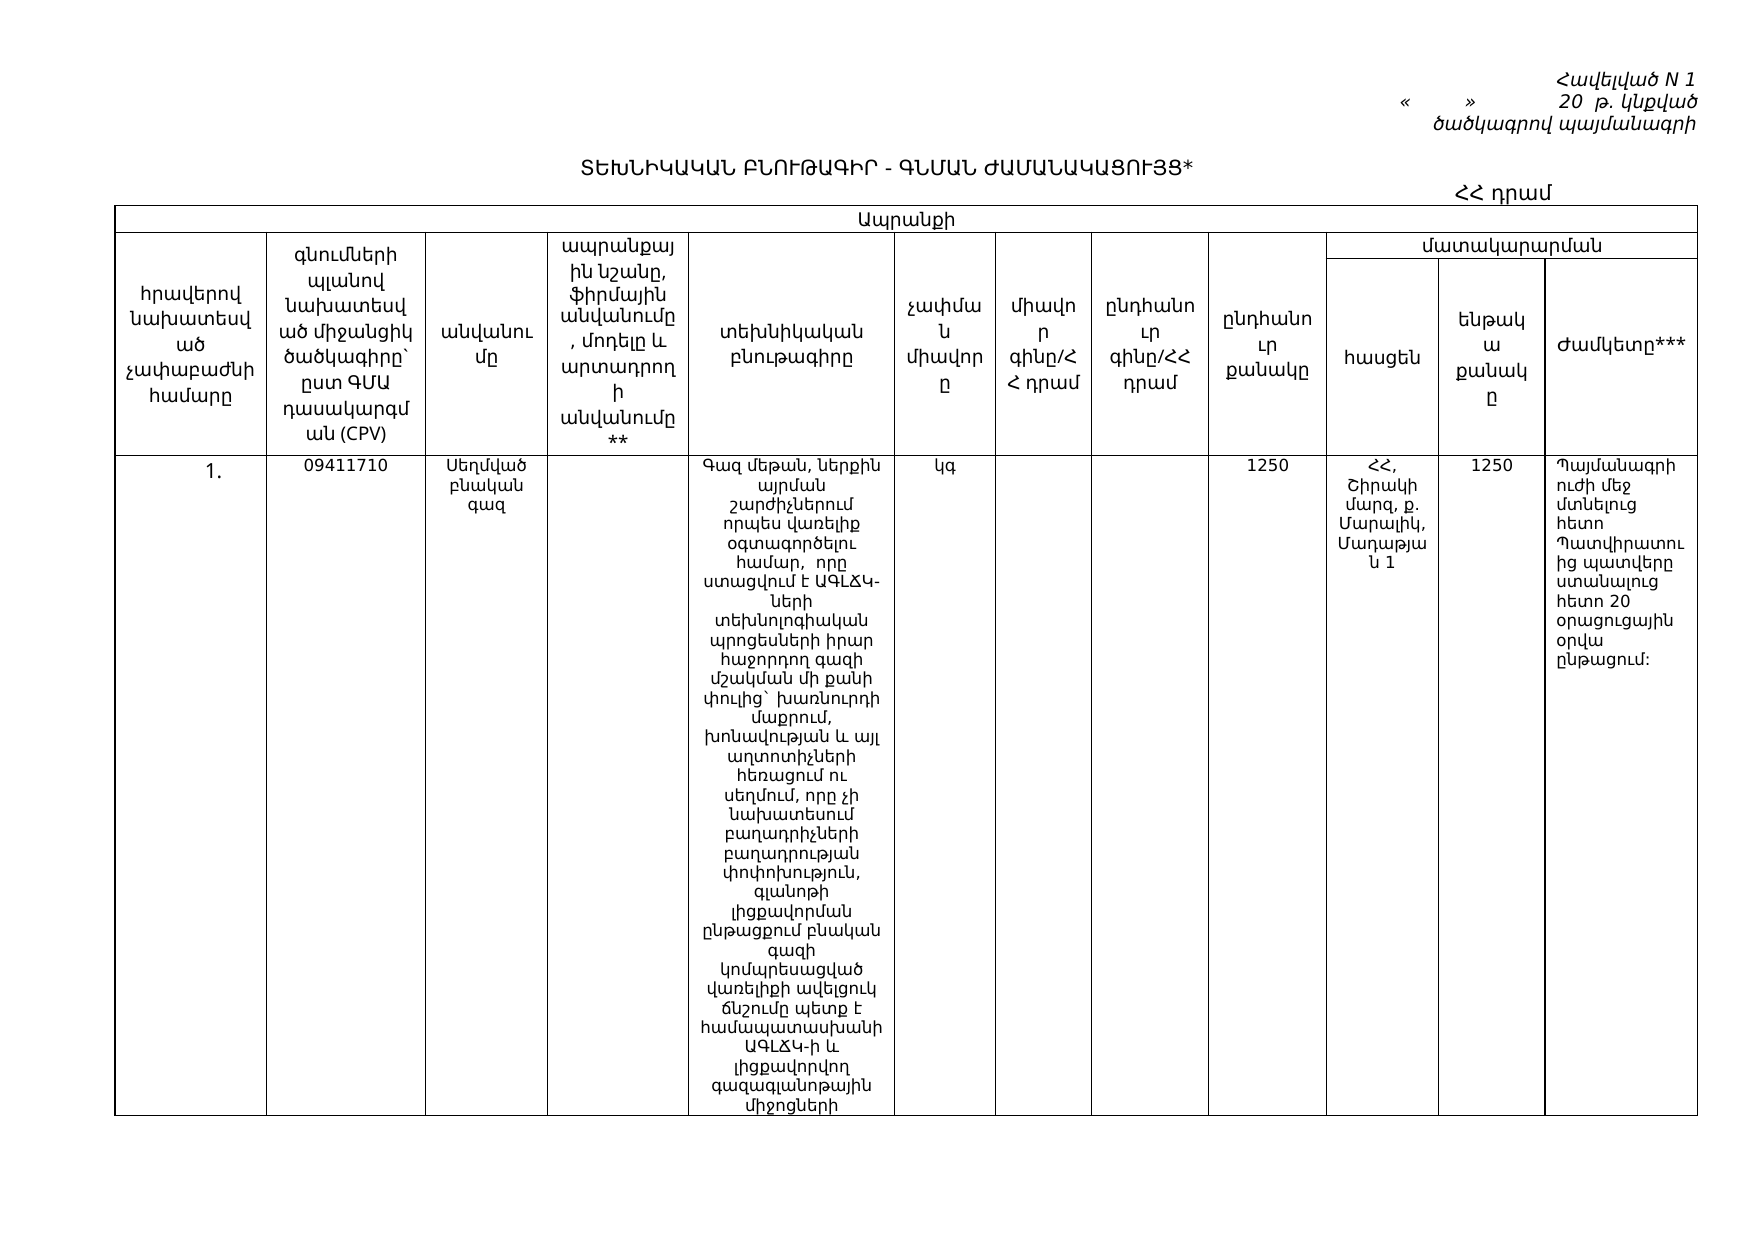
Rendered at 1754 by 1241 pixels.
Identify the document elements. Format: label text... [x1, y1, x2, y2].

table_cell միավոր գինը/ՀՀ դրամ [996, 233, 1091, 455]
table_cell [116, 456, 266, 1115]
table_cell անվանումը [426, 233, 547, 455]
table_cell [1546, 456, 1697, 1115]
table_cell ապրանքային նշանը, ֆիրմային անվանումը, մոդելը և արտադրողի անվանումը ** [548, 233, 688, 455]
table_cell գնումների պլանով նախատեսված միջանցիկ ծածկագիրը` ըստ ԳՄԱ դասակարգման (CPV) [267, 233, 425, 455]
table_cell 09411710 [267, 456, 425, 1115]
table_cell չափման միավորը [895, 233, 995, 455]
table_cell տեխնիկական բնութագիրը [689, 233, 894, 455]
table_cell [689, 456, 894, 1115]
table_cell Ժամկետը*** [1546, 259, 1697, 455]
table_cell ենթակա քանակը [1439, 259, 1544, 455]
table_cell [996, 456, 1091, 1115]
table_cell [1092, 456, 1208, 1115]
table_cell կգ [895, 456, 995, 1115]
table_cell 1250 [1209, 456, 1326, 1115]
table_cell 1250 [1439, 456, 1544, 1115]
table_cell ընդհանուր գինը/ՀՀ դրամ [1092, 233, 1208, 455]
text ՏԵԽՆԻԿԱԿԱՆ ԲՆՈՒԹԱԳԻՐ - ԳՆՄԱՆ ԺԱՄԱՆԱԿԱՑՈՒՅՑ* [75, 156, 1698, 181]
table_cell հրավերով նախատեսված չափաբաժնի համարը [116, 233, 266, 455]
text « » 20 թ. կնքված [75, 91, 1698, 113]
table_cell հասցեն [1327, 259, 1438, 455]
table_cell Սեղմված բնական գազ [426, 456, 547, 1115]
table_cell ընդհանուր քանակը [1209, 233, 1326, 455]
table_cell մատակարարման [1327, 233, 1697, 258]
table_cell [548, 456, 688, 1115]
table_header Ապրանքի [116, 206, 1697, 232]
text Հավելված N 1 [75, 69, 1698, 91]
text ՀՀ դրամ [75, 181, 1698, 205]
text ծածկագրով պայմանագրի [75, 113, 1698, 134]
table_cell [1327, 456, 1438, 1115]
